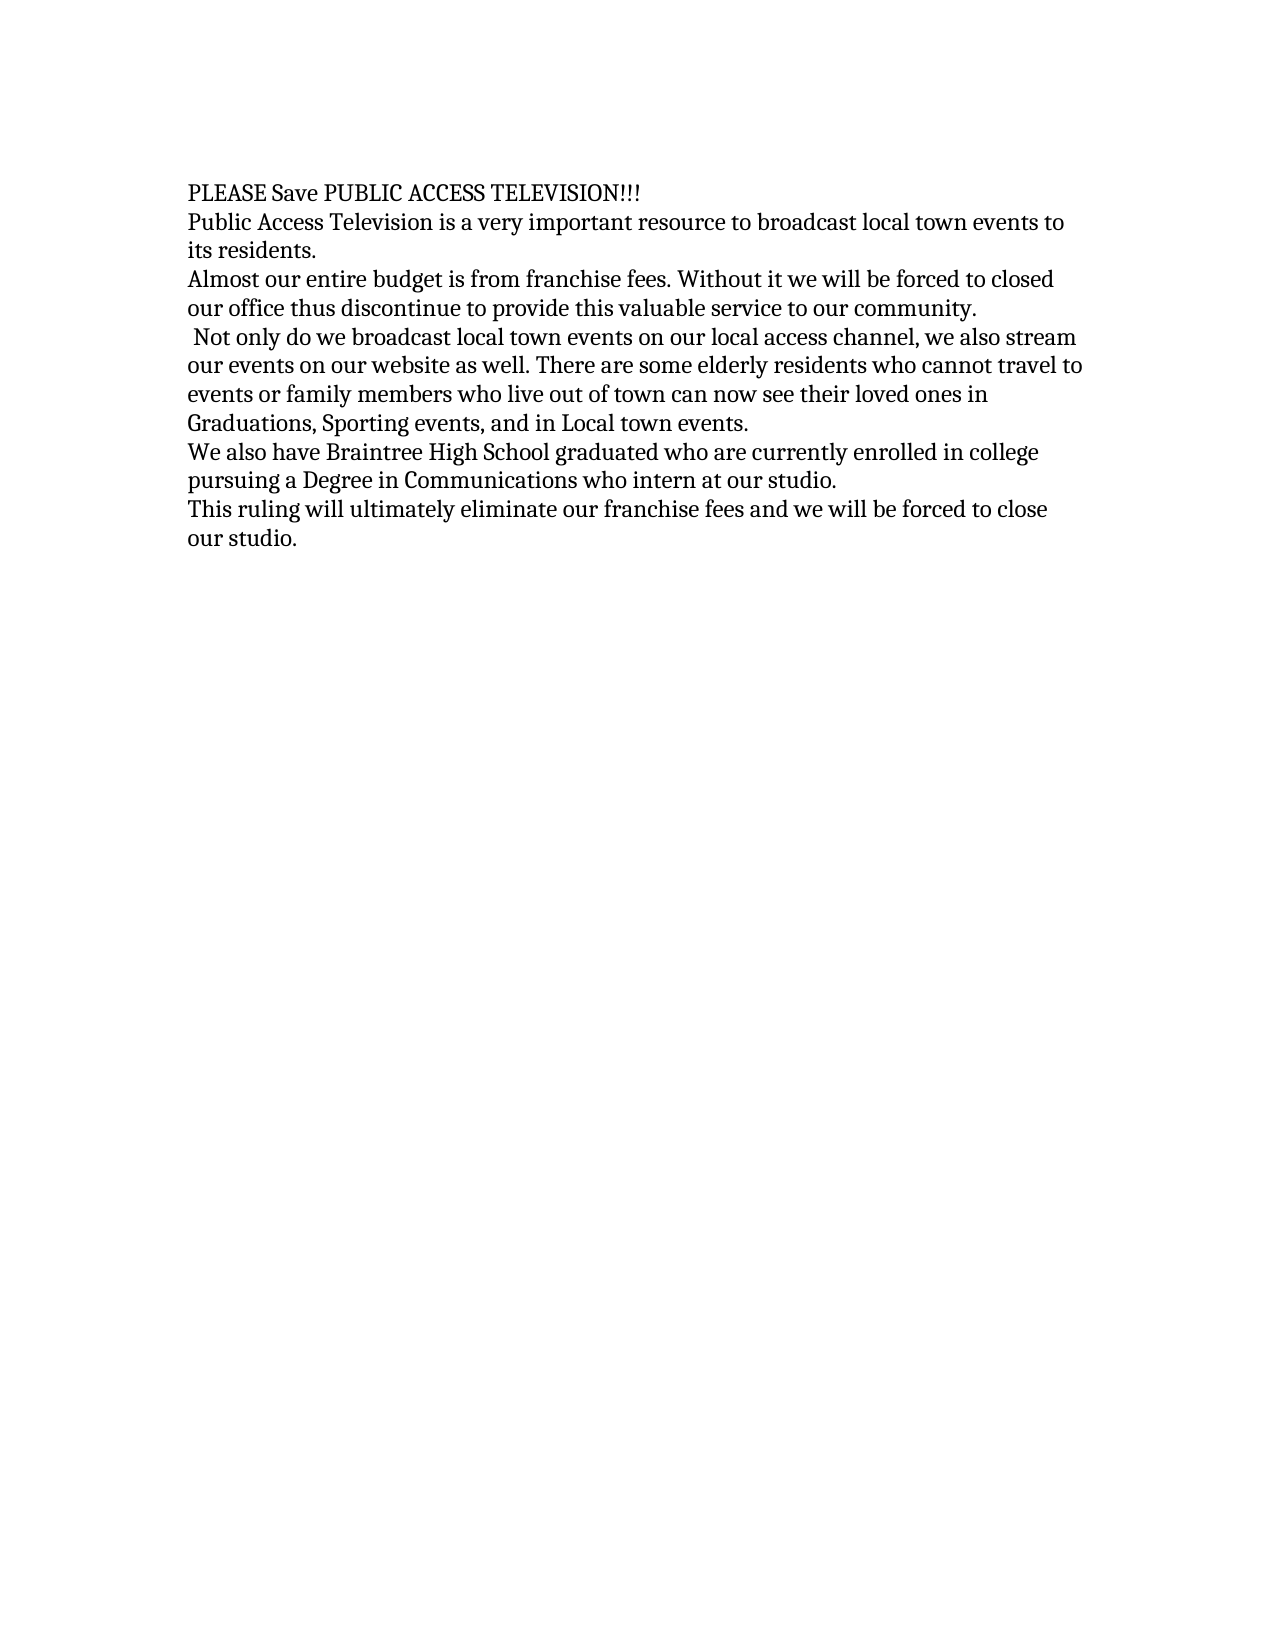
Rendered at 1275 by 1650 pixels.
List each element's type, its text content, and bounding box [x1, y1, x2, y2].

text Almost our entire budget is from franchise fees. Without it we will be forced to closed our office thus discontinue to provide this valuable service to our community. [187, 265, 1087, 322]
text Public Access Television is a very important resource to broadcast local town events to its residents. [187, 207, 1087, 265]
text Not only do we broadcast local town events on our local access channel, we also stream our events on our website as well. There are some elderly residents who cannot travel to events or family members who live out of town can now see their loved ones in Graduations, Sporting events, and in Local town events. [187, 322, 1087, 437]
text We also have Braintree High School graduated who are currently enrolled in college pursuing a Degree in Communications who intern at our studio. [187, 437, 1087, 495]
text This ruling will ultimately eliminate our franchise fees and we will be forced to close our studio. [187, 495, 1087, 552]
text PLEASE Save PUBLIC ACCESS TELEVISION!!! [187, 179, 1087, 207]
